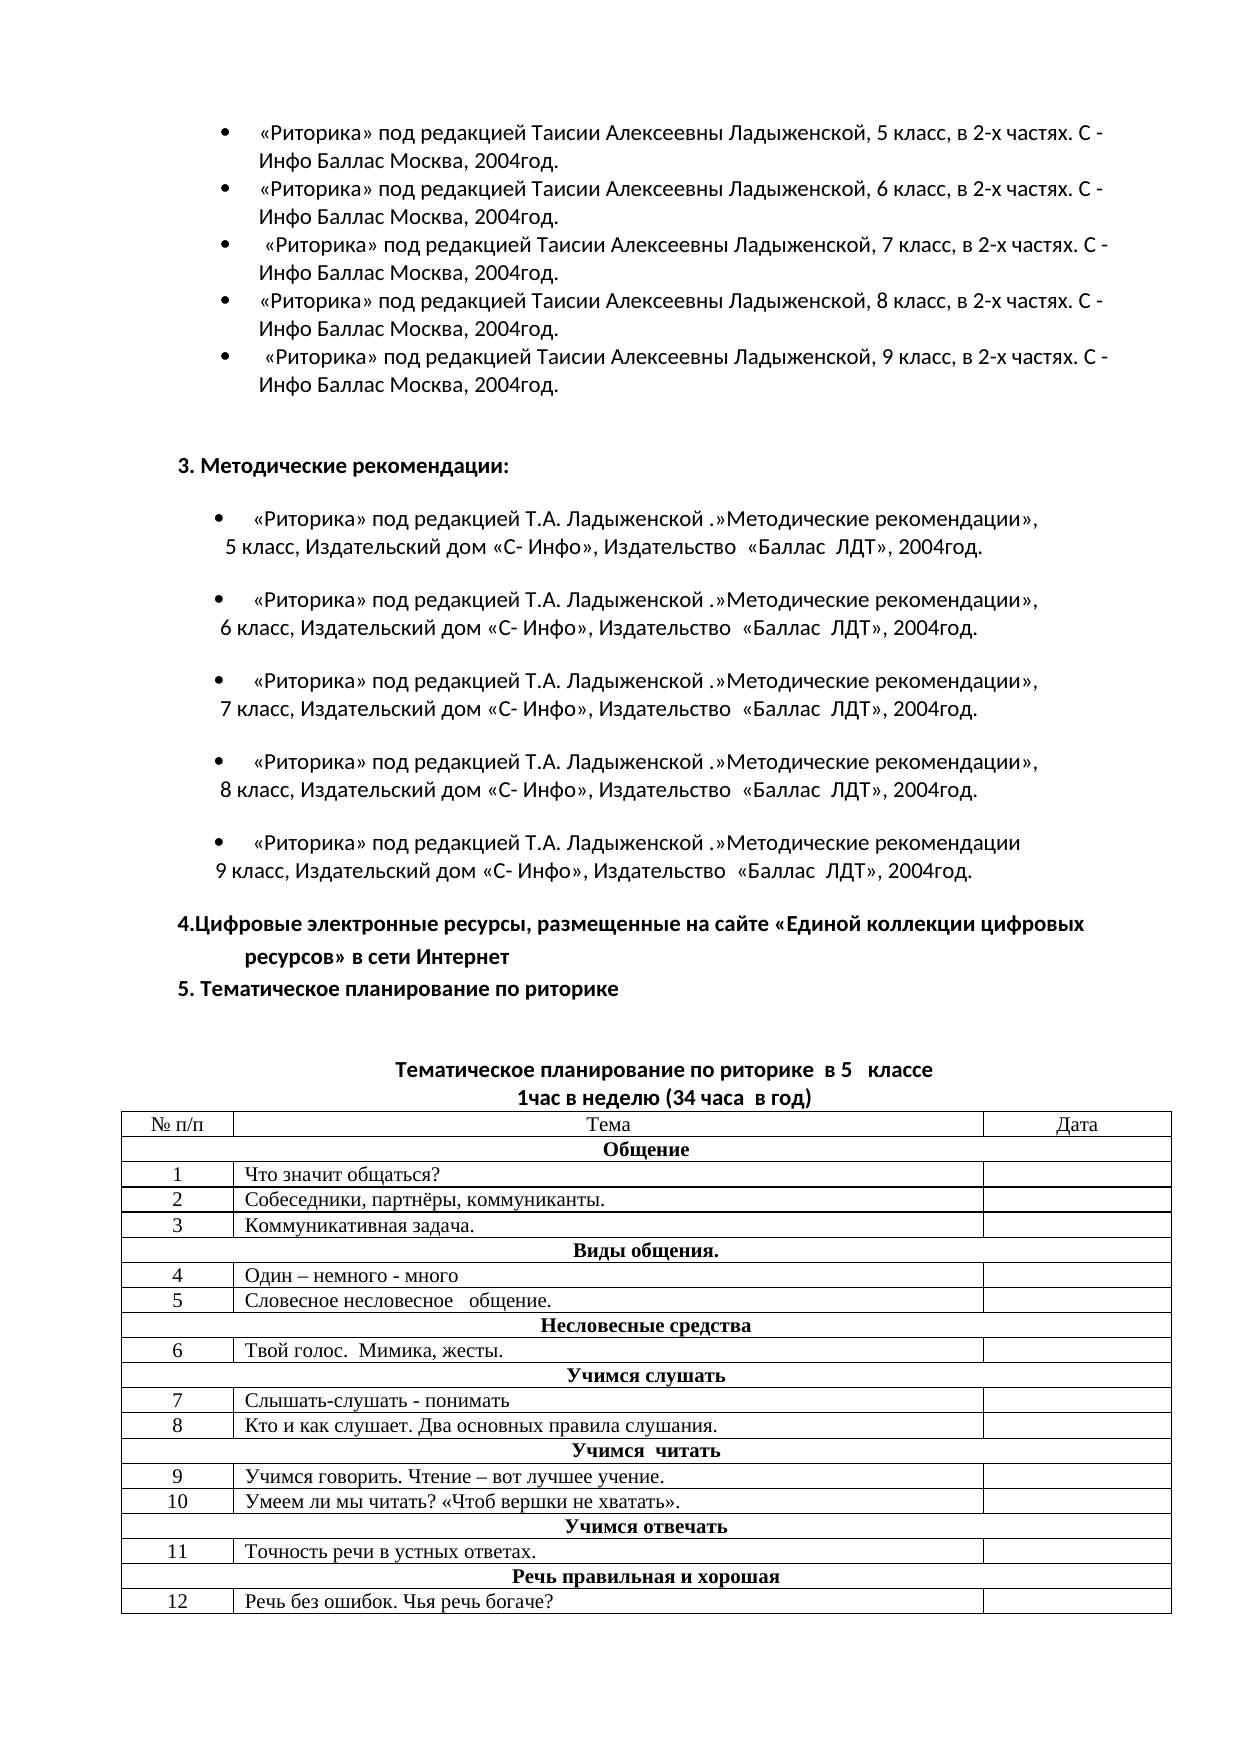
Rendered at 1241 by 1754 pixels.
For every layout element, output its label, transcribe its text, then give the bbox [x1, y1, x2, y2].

table_cell Коммуникативная задача. [234, 1213, 983, 1237]
table_cell Кто и как слушает. Два основных правила слушания. [234, 1413, 983, 1437]
list «Риторика» под редакцией Т.А. Ладыженской .»Методические рекомендации», [215, 504, 1152, 532]
table_cell Речь без ошибок. Чья речь богаче? [234, 1589, 983, 1613]
table_cell Слышать-слушать - понимать [234, 1388, 983, 1412]
table_cell 11 [122, 1539, 233, 1563]
list «Риторика» под редакцией Таисии Алексеевны Ладыженской, 8 класс, в 2-х частях. С - Инфо Баллас Москва, 2004год. [221, 286, 1152, 342]
table_cell 10 [122, 1489, 233, 1513]
table_cell [984, 1589, 1171, 1613]
table_cell Учимся слушать [122, 1363, 1171, 1387]
table_cell [984, 1213, 1171, 1237]
table_cell [984, 1263, 1171, 1287]
table_cell [984, 1288, 1171, 1312]
table_cell [984, 1388, 1171, 1412]
table_cell 7 [122, 1388, 233, 1412]
text 3. Методические рекомендации: [177, 451, 1152, 479]
table_cell Один – немного - много [234, 1263, 983, 1287]
table_cell 6 [122, 1338, 233, 1362]
list «Риторика» под редакцией Т.А. Ладыженской .»Методические рекомендации», [215, 585, 1152, 613]
table_cell [984, 1413, 1171, 1437]
table_cell Твой голос. Мимика, жесты. [234, 1338, 983, 1362]
table_header № п/п [122, 1112, 233, 1136]
table_cell [984, 1539, 1171, 1563]
list «Риторика» под редакцией Таисии Алексеевны Ладыженской, 6 класс, в 2-х частях. С - Инфо Баллас Москва, 2004год. [221, 174, 1152, 230]
table_cell 8 [122, 1413, 233, 1437]
table_header Тема [234, 1112, 983, 1136]
table_cell [984, 1489, 1171, 1513]
table_cell 1 [122, 1162, 233, 1186]
text 8 класс, Издательский дом «С- Инфо», Издательство «Баллас ЛДТ», 2004год. [215, 776, 1152, 803]
list «Риторика» под редакцией Т.А. Ладыженской .»Методические рекомендации», [215, 747, 1152, 776]
table_cell 3 [122, 1213, 233, 1237]
table_cell Виды общения. [122, 1238, 1171, 1262]
list «Риторика» под редакцией Таисии Алексеевны Ладыженской, 5 класс, в 2-х частях. С - Инфо Баллас Москва, 2004год. [221, 118, 1152, 174]
table_cell [984, 1162, 1171, 1186]
list 4.Цифровые электронные ресурсы, размещенные на сайте «Единой коллекции цифровых ресурсов» в сети Интернет [177, 909, 1152, 970]
list «Риторика» под редакцией Т.А. Ладыженской .»Методические рекомендации», [215, 666, 1152, 694]
text Тематическое планирование по риторике в 5 классе [177, 1055, 1152, 1083]
table_cell Учимся отвечать [122, 1514, 1171, 1538]
text 6 класс, Издательский дом «С- Инфо», Издательство «Баллас ЛДТ», 2004год. [215, 613, 1152, 641]
table_cell Общение [122, 1137, 1171, 1161]
table_cell 4 [122, 1263, 233, 1287]
table_cell Несловесные средства [122, 1313, 1171, 1337]
table_cell Умеем ли мы читать? «Чтоб вершки не хватать». [234, 1489, 983, 1513]
table_cell 12 [122, 1589, 233, 1613]
table_header Дата [984, 1112, 1171, 1136]
list 5. Тематическое планирование по риторике [177, 974, 1152, 1002]
table_cell Точность речи в устных ответах. [234, 1539, 983, 1563]
table_cell Речь правильная и хорошая [122, 1564, 1171, 1588]
list «Риторика» под редакцией Таисии Алексеевны Ладыженской, 9 класс, в 2-х частях. С - Инфо Баллас Москва, 2004год. [221, 342, 1152, 398]
table_cell Что значит общаться? [234, 1162, 983, 1186]
table_cell 9 [122, 1464, 233, 1488]
text 9 класс, Издательский дом «С- Инфо», Издательство «Баллас ЛДТ», 2004год. [215, 857, 1152, 884]
list «Риторика» под редакцией Таисии Алексеевны Ладыженской, 7 класс, в 2-х частях. С - Инфо Баллас Москва, 2004год. [221, 230, 1152, 286]
table_cell Учимся говорить. Чтение – вот лучшее учение. [234, 1464, 983, 1488]
list «Риторика» под редакцией Т.А. Ладыженской .»Методические рекомендации [215, 828, 1152, 857]
table_cell [984, 1188, 1171, 1211]
text 5 класс, Издательский дом «С- Инфо», Издательство «Баллас ЛДТ», 2004год. [215, 532, 1152, 560]
table_cell Собеседники, партнёры, коммуниканты. [234, 1188, 983, 1211]
text 1час в неделю (34 часа в год) [177, 1083, 1152, 1111]
table_cell 2 [122, 1188, 233, 1211]
table_cell [984, 1338, 1171, 1362]
table_cell [984, 1464, 1171, 1488]
table_cell Учимся читать [122, 1439, 1171, 1462]
text 7 класс, Издательский дом «С- Инфо», Издательство «Баллас ЛДТ», 2004год. [215, 694, 1152, 722]
table_cell Словесное несловесное общение. [234, 1288, 983, 1312]
table_cell 5 [122, 1288, 233, 1312]
